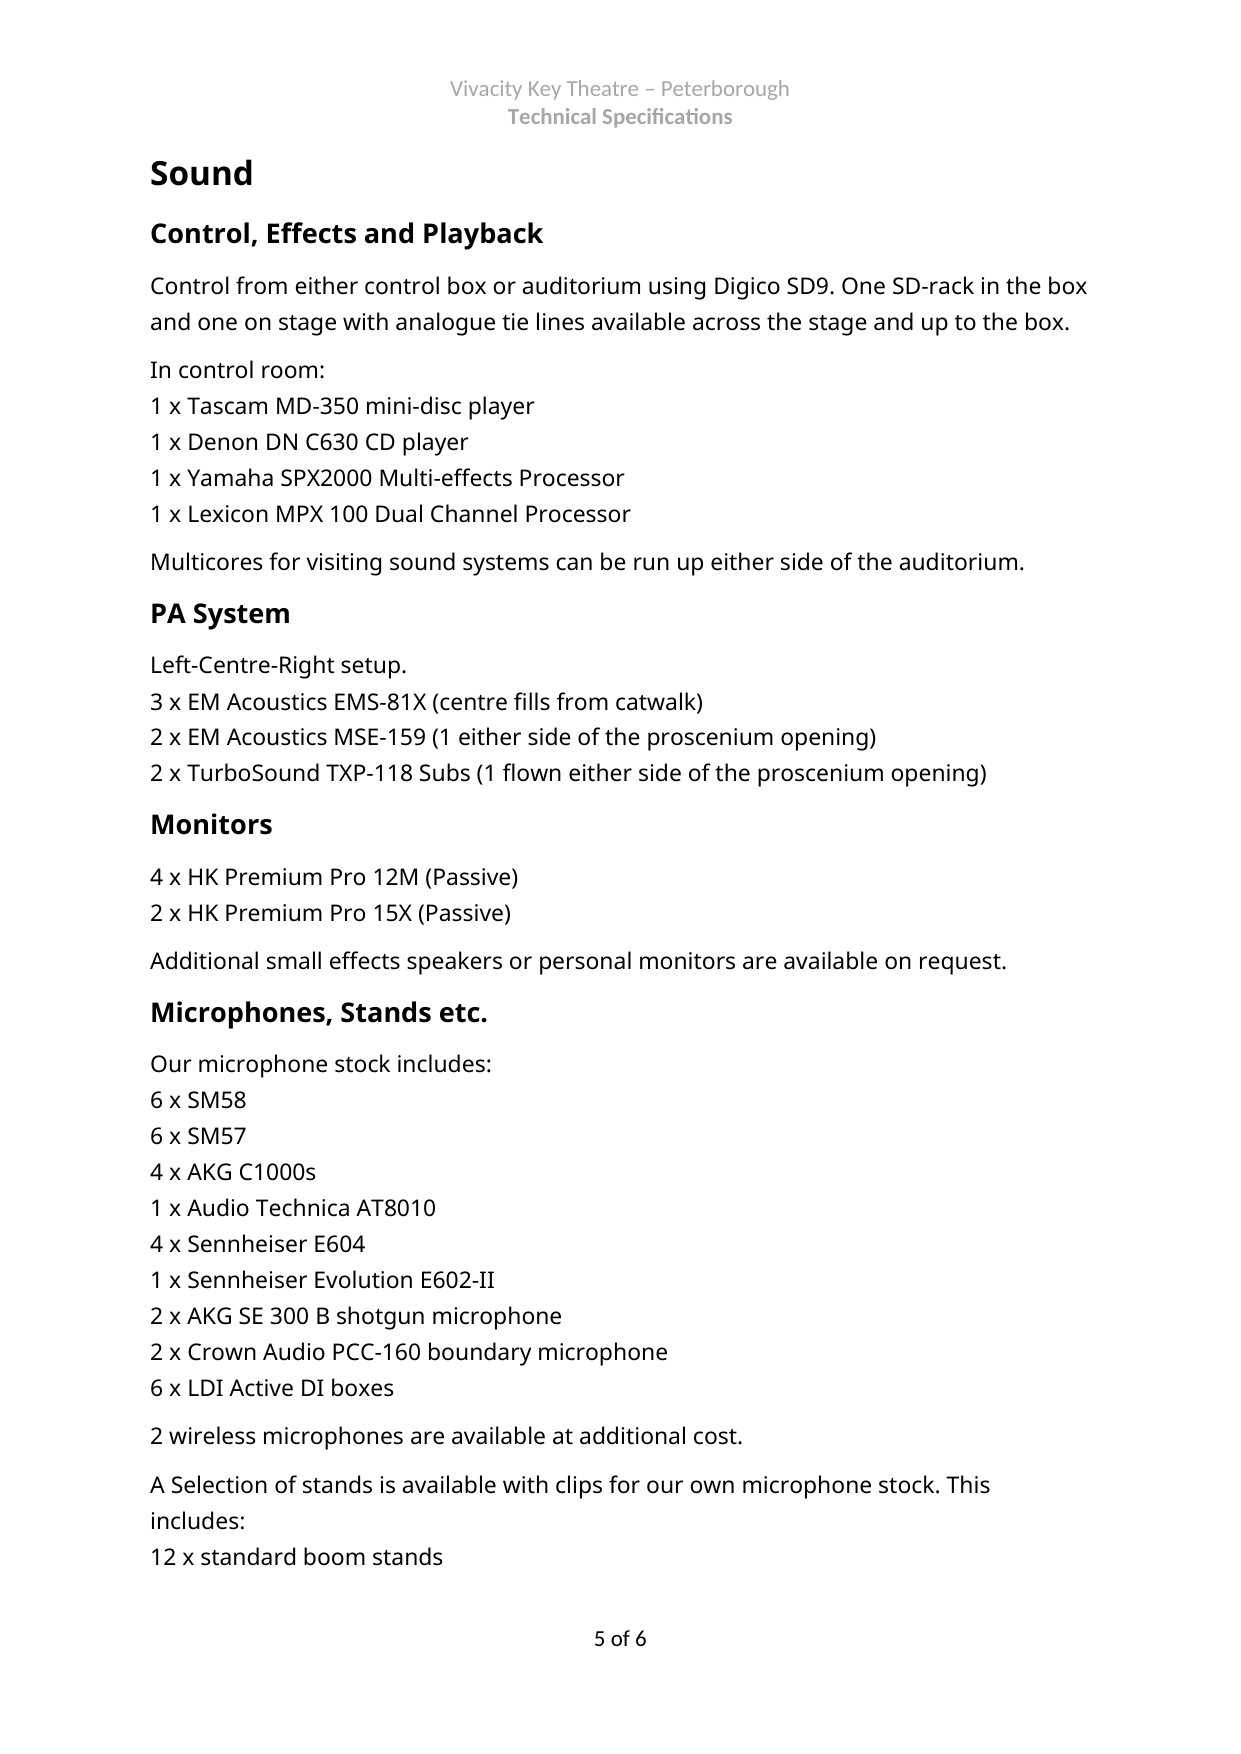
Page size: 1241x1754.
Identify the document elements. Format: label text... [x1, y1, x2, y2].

text Control from either control box or auditorium using Digico SD9. One SD-rack in the box and one on stage with analogue tie lines available across the stage and up to the box. [150, 269, 1090, 337]
text 4 x HK Premium Pro 12M (Passive) 2 x HK Premium Pro 15X (Passive) [150, 861, 1090, 928]
text 2 wireless microphones are available at additional cost. [150, 1420, 1090, 1451]
text Multicores for visiting sound systems can be run up either side of the auditorium. [150, 546, 1090, 577]
text PA System [150, 594, 1090, 631]
text Left-Centre-Right setup. 3 x EM Acoustics EMS-81X (centre fills from catwalk) 2 x EM Acoustics MSE-159 (1 either side of the proscenium opening) 2 x TurboSound TXP-118 Subs (1 flown either side of the proscenium opening) [150, 649, 1090, 788]
text In control room: 1 x Tascam MD-350 mini-disc player 1 x Denon DN C630 CD player 1 x Yamaha SPX2000 Multi-effects Processor 1 x Lexicon MPX 100 Dual Channel Processor [150, 354, 1090, 529]
text Our microphone stock includes: 6 x SM58 6 x SM57 4 x AKG C1000s 1 x Audio Technica AT8010 4 x Sennheiser E604 1 x Sennheiser Evolution E602-II 2 x AKG SE 300 B shotgun microphone 2 x Crown Audio PCC-160 boundary microphone 6 x LDI Active DI boxes [150, 1048, 1090, 1403]
text Sound [150, 150, 1090, 195]
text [150, 1469, 1090, 1572]
text Microphones, Stands etc. [150, 993, 1090, 1030]
text Control, Effects and Playback [150, 215, 1090, 252]
text Monitors [150, 806, 1090, 843]
text Additional small effects speakers or personal monitors are available on request. [150, 945, 1090, 976]
